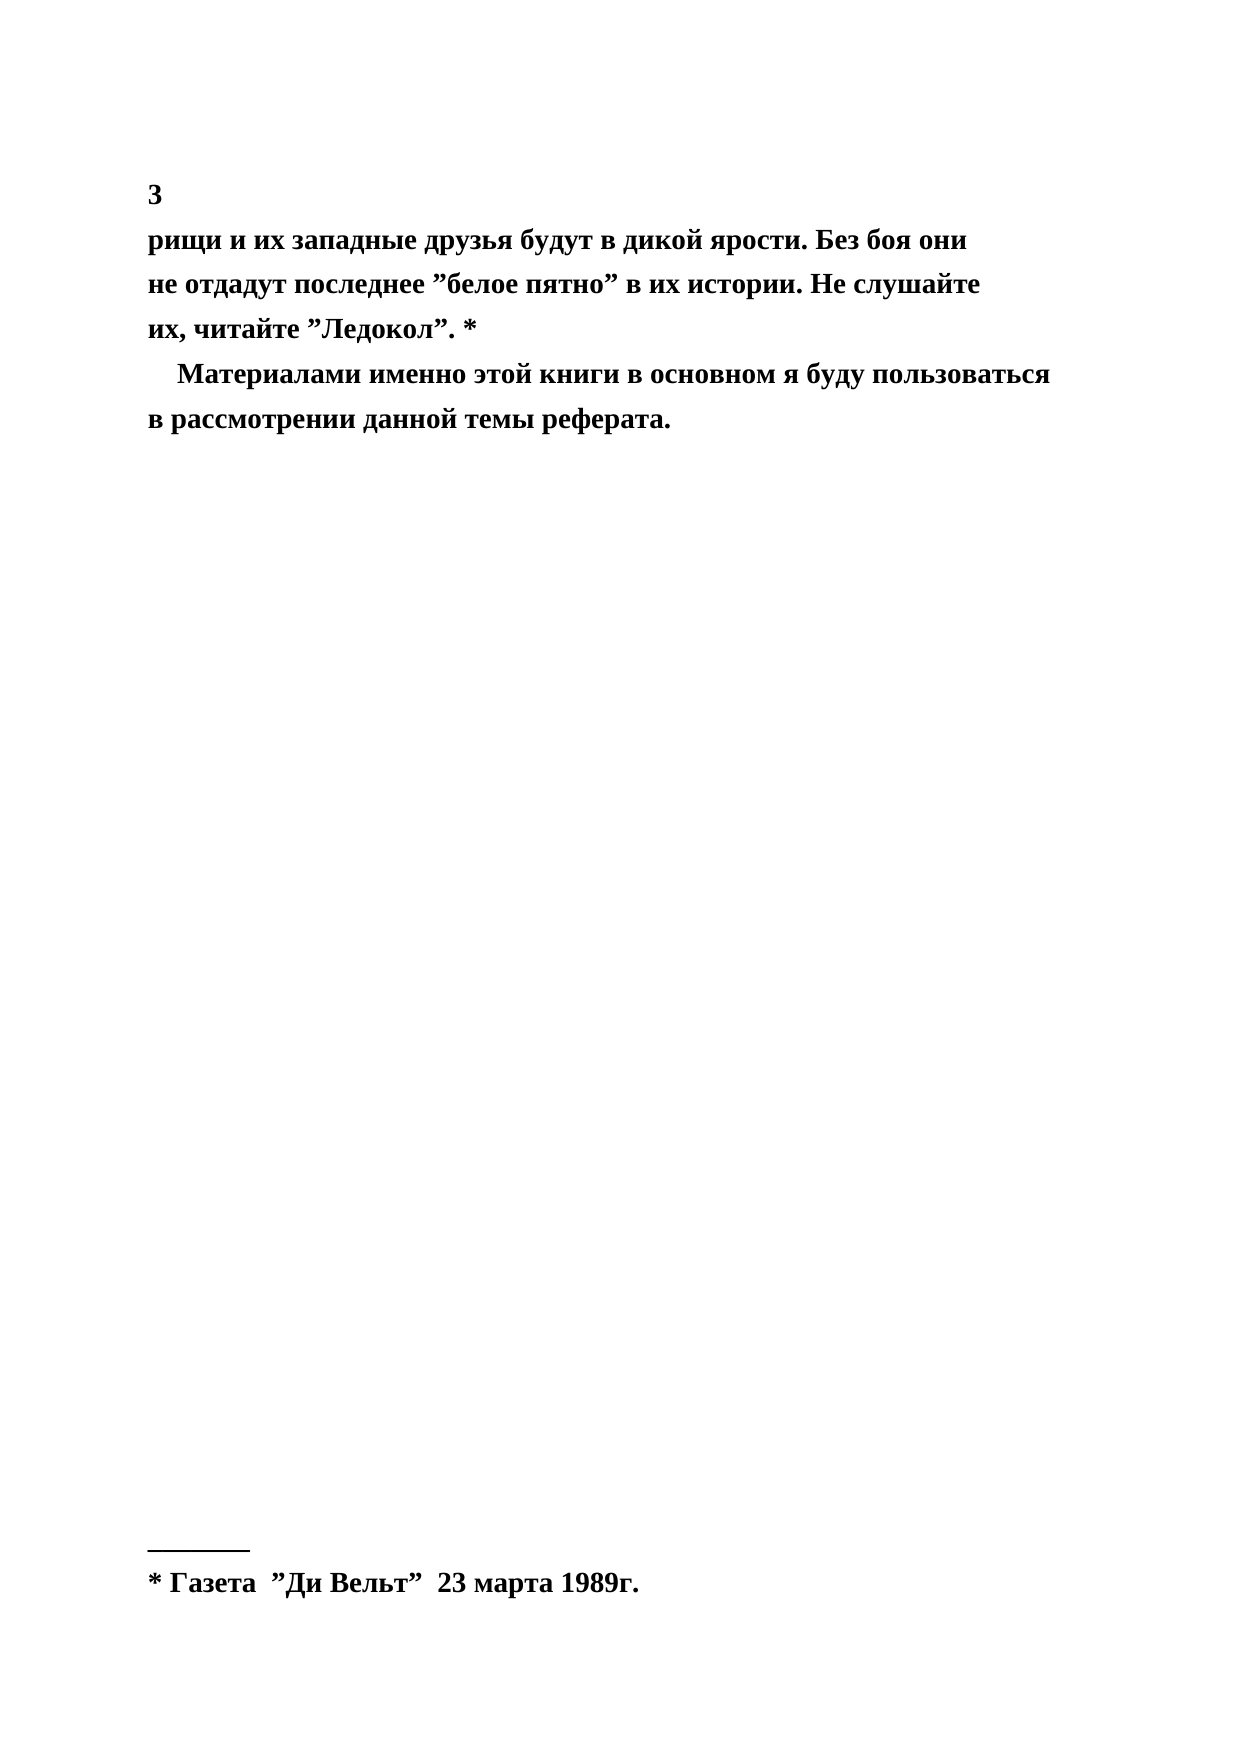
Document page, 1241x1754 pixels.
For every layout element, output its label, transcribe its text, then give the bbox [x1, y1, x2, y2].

text * Газета ”Ди Вельт” 23 марта 1989г. [148, 1567, 1152, 1599]
text _______ [148, 1522, 1152, 1554]
text в рассмотрении данной темы реферата. [148, 402, 1152, 434]
text их, читайте ”Ледокол”. * [148, 313, 1152, 345]
text рищи и их западные друзья будут в дикой ярости. Без боя они [148, 223, 1152, 255]
text не отдадут последнее ”белое пятно” в их истории. Не слушайте [148, 268, 1152, 300]
text 3 [148, 178, 1152, 211]
text Материалами именно этой книги в основном я буду пользоваться [148, 357, 1152, 390]
